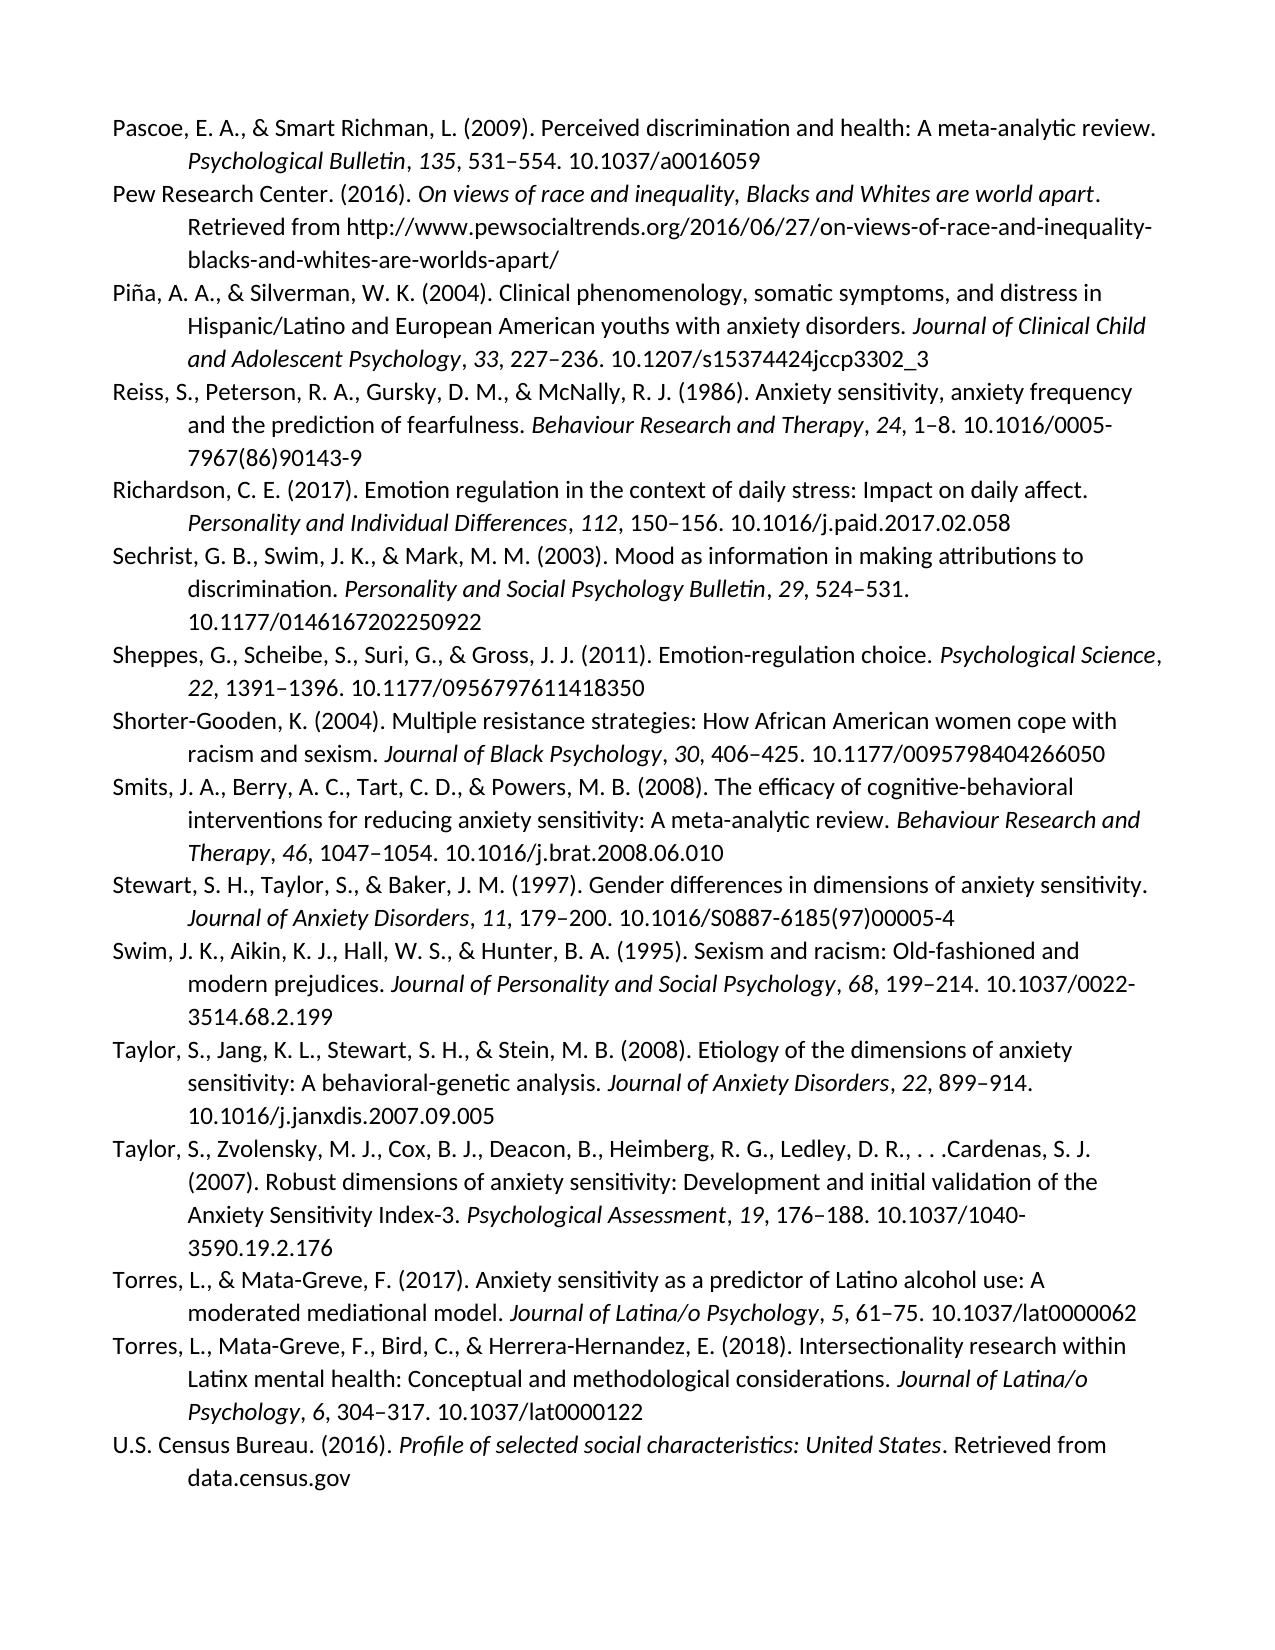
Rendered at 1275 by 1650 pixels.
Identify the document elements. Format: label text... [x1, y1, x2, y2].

text U.S. Census Bureau. (2016). Profile of selected social characteristics: United States. Retrieved from data.census.gov [112, 1429, 1162, 1493]
text Piña, A. A., & Silverman, W. K. (2004). Clinical phenomenology, somatic symptoms, and distress in Hispanic/Latino and European American youths with anxiety disorders. Journal of Clinical Child and Adolescent Psychology, 33, 227–236. 10.1207/s15374424jccp3302_3 [112, 277, 1162, 373]
text Taylor, S., Zvolensky, M. J., Cox, B. J., Deacon, B., Heimberg, R. G., Ledley, D. R., . . .Cardenas, S. J. (2007). Robust dimensions of anxiety sensitivity: Development and initial validation of the Anxiety Sensitivity Index-3. Psychological Assessment, 19, 176–188. 10.1037/1040-3590.19.2.176 [112, 1133, 1162, 1262]
text Sheppes, G., Scheibe, S., Suri, G., & Gross, J. J. (2011). Emotion-regulation choice. Psychological Science, 22, 1391–1396. 10.1177/0956797611418350 [112, 639, 1162, 703]
text Richardson, C. E. (2017). Emotion regulation in the context of daily stress: Impact on daily affect. Personality and Individual Differences, 112, 150–156. 10.1016/j.paid.2017.02.058 [112, 474, 1162, 538]
text Shorter-Gooden, K. (2004). Multiple resistance strategies: How African American women cope with racism and sexism. Journal of Black Psychology, 30, 406–425. 10.1177/0095798404266050 [112, 705, 1162, 768]
text Torres, L., & Mata-Greve, F. (2017). Anxiety sensitivity as a predictor of Latino alcohol use: A moderated mediational model. Journal of Latina/o Psychology, 5, 61–75. 10.1037/lat0000062 [112, 1264, 1162, 1328]
text Sechrist, G. B., Swim, J. K., & Mark, M. M. (2003). Mood as information in making attributions to discrimination. Personality and Social Psychology Bulletin, 29, 524–531. 10.1177/0146167202250922 [112, 540, 1162, 637]
text Reiss, S., Peterson, R. A., Gursky, D. M., & McNally, R. J. (1986). Anxiety sensitivity, anxiety frequency and the prediction of fearfulness. Behaviour Research and Therapy, 24, 1–8. 10.1016/0005-7967(86)90143-9 [112, 376, 1162, 472]
text Stewart, S. H., Taylor, S., & Baker, J. M. (1997). Gender differences in dimensions of anxiety sensitivity. Journal of Anxiety Disorders, 11, 179–200. 10.1016/S0887-6185(97)00005-4 [112, 869, 1162, 933]
text Pascoe, E. A., & Smart Richman, L. (2009). Perceived discrimination and health: A meta-analytic review. Psychological Bulletin, 135, 531–554. 10.1037/a0016059 [112, 112, 1162, 176]
text Smits, J. A., Berry, A. C., Tart, C. D., & Powers, M. B. (2008). The efficacy of cognitive-behavioral interventions for reducing anxiety sensitivity: A meta-analytic review. Behaviour Research and Therapy, 46, 1047–1054. 10.1016/j.brat.2008.06.010 [112, 771, 1162, 867]
text Swim, J. K., Aikin, K. J., Hall, W. S., & Hunter, B. A. (1995). Sexism and racism: Old-fashioned and modern prejudices. Journal of Personality and Social Psychology, 68, 199–214. 10.1037/0022-3514.68.2.199 [112, 935, 1162, 1032]
text Torres, L., Mata-Greve, F., Bird, C., & Herrera-Hernandez, E. (2018). Intersectionality research within Latinx mental health: Conceptual and methodological considerations. Journal of Latina/o Psychology, 6, 304–317. 10.1037/lat0000122 [112, 1330, 1162, 1427]
text Pew Research Center. (2016). On views of race and inequality, Blacks and Whites are world apart. Retrieved from http://www.pewsocialtrends.org/2016/06/27/on-views-of-race-and-inequality-blacks-and-whites-are-worlds-apart/ [112, 178, 1162, 275]
text Taylor, S., Jang, K. L., Stewart, S. H., & Stein, M. B. (2008). Etiology of the dimensions of anxiety sensitivity: A behavioral-genetic analysis. Journal of Anxiety Disorders, 22, 899–914. 10.1016/j.janxdis.2007.09.005 [112, 1034, 1162, 1131]
